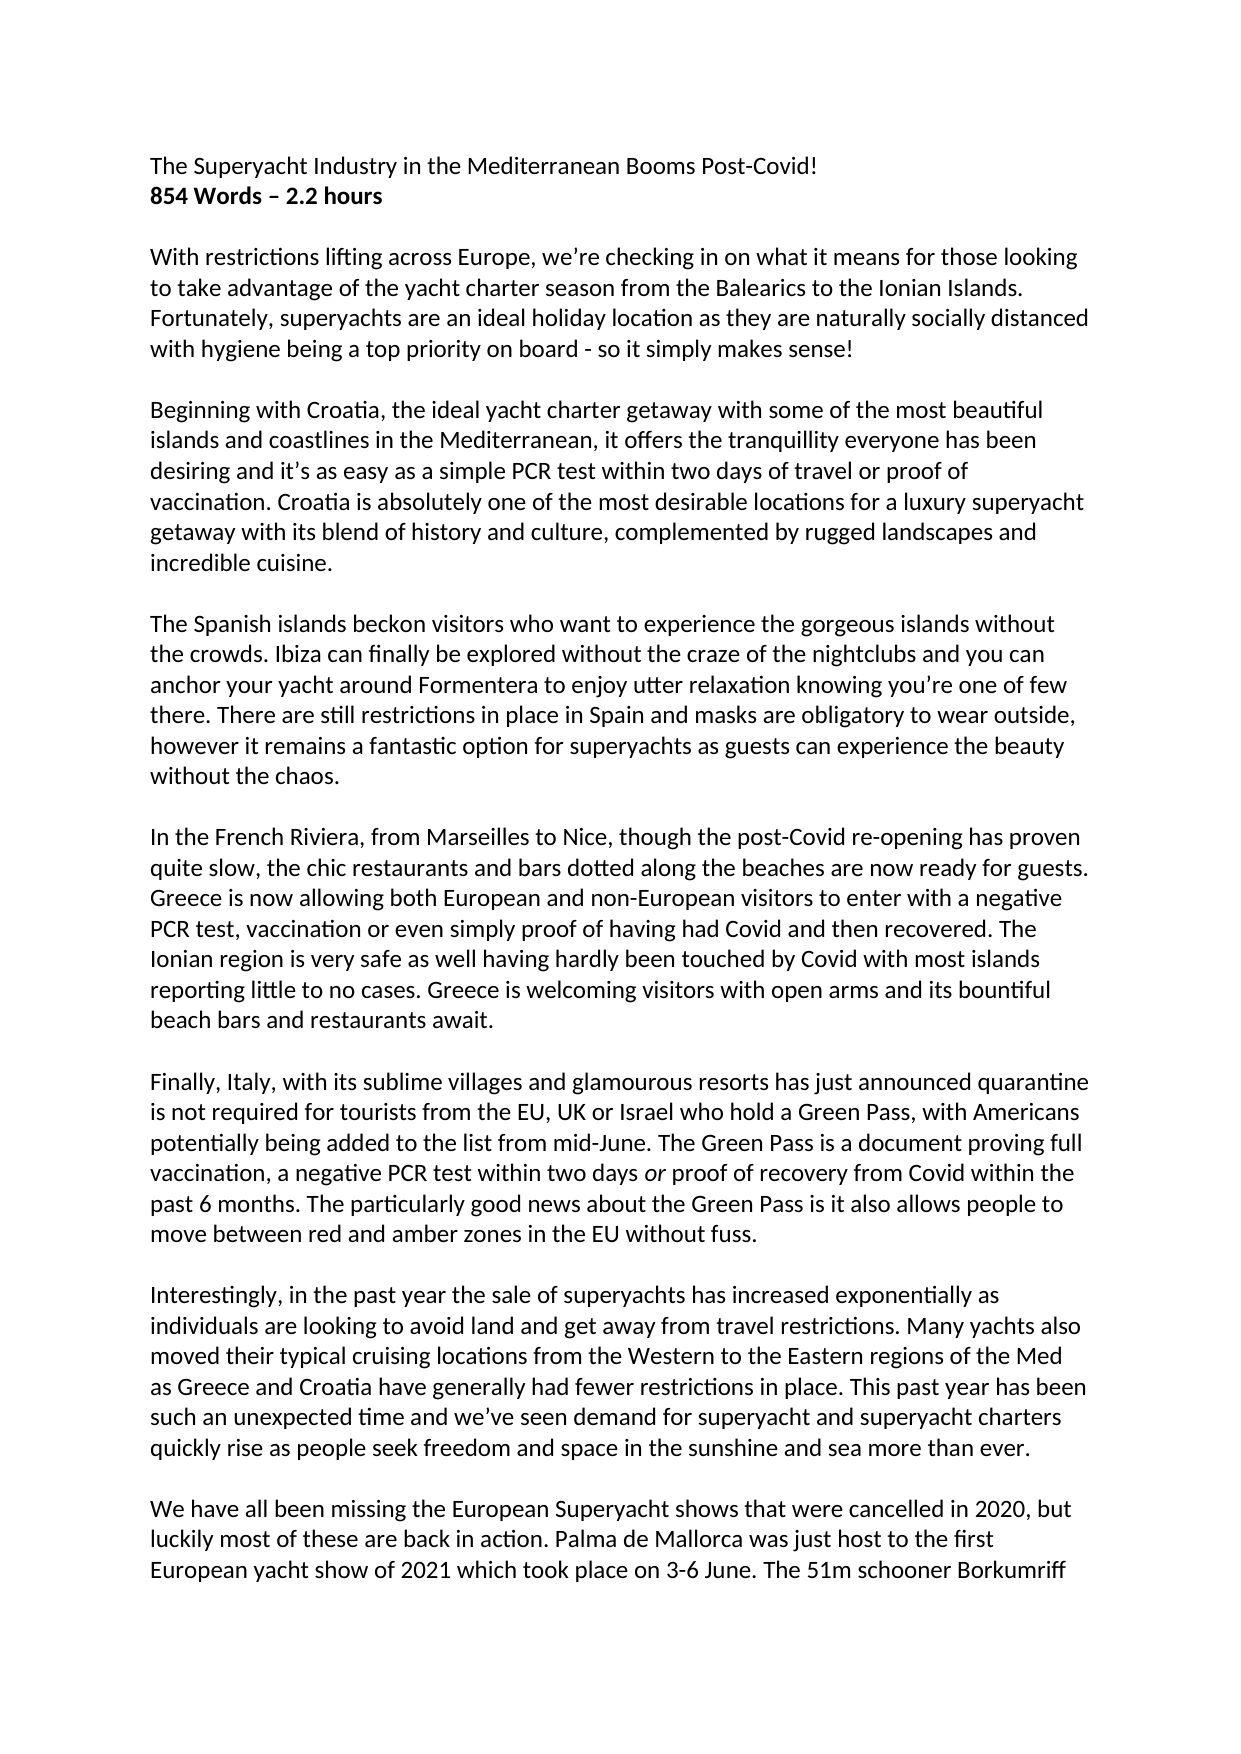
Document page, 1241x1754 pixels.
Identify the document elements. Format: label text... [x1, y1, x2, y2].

text 854 Words – 2.2 hours [150, 181, 1090, 211]
text The Spanish islands beckon visitors who want to experience the gorgeous islands without the crowds. Ibiza can finally be explored without the craze of the nightclubs and you can anchor your yacht around Formentera to enjoy utter relaxation knowing you’re one of few there. There are still restrictions in place in Spain and masks are obligatory to wear outside, however it remains a fantastic option for superyachts as guests can experience the beauty without the chaos. [150, 608, 1090, 791]
text Interestingly, in the past year the sale of superyachts has increased exponentially as individuals are looking to avoid land and get away from travel restrictions. Many yachts also moved their typical cruising locations from the Western to the Eastern regions of the Med as Greece and Croatia have generally had fewer restrictions in place. This past year has been such an unexpected time and we’ve seen demand for superyacht and superyacht charters quickly rise as people seek freedom and space in the sunshine and sea more than ever. [150, 1279, 1090, 1462]
text The Superyacht Industry in the Mediterranean Booms Post-Covid! [150, 150, 1090, 181]
text Beginning with Croatia, the ideal yacht charter getaway with some of the most beautiful islands and coastlines in the Mediterranean, it offers the tranquillity everyone has been desiring and it’s as easy as a simple PCR test within two days of travel or proof of vaccination. Croatia is absolutely one of the most desirable locations for a luxury superyacht getaway with its blend of history and culture, complemented by rugged landscapes and incredible cuisine. [150, 394, 1090, 577]
text Finally, Italy, with its sublime villages and glamourous resorts has just announced quarantine is not required for tourists from the EU, UK or Israel who hold a Green Pass, with Americans potentially being added to the list from mid-June. The Green Pass is a document proving full vaccination, a negative PCR test within two days or proof of recovery from Covid within the past 6 months. The particularly good news about the Green Pass is it also allows people to move between red and amber zones in the EU without fuss. [150, 1066, 1090, 1249]
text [150, 1493, 1090, 1584]
text With restrictions lifting across Europe, we’re checking in on what it means for those looking to take advantage of the yacht charter season from the Balearics to the Ionian Islands. Fortunately, superyachts are an ideal holiday location as they are naturally socially distanced with hygiene being a top priority on board - so it simply makes sense! [150, 242, 1090, 364]
text In the French Riviera, from Marseilles to Nice, though the post-Covid re-opening has proven quite slow, the chic restaurants and bars dotted along the beaches are now ready for guests. Greece is now allowing both European and non-European visitors to enter with a negative PCR test, vaccination or even simply proof of having had Covid and then recovered. The Ionian region is very safe as well having hardly been touched by Covid with most islands reporting little to no cases. Greece is welcoming visitors with open arms and its bountiful beach bars and restaurants await. [150, 821, 1090, 1035]
